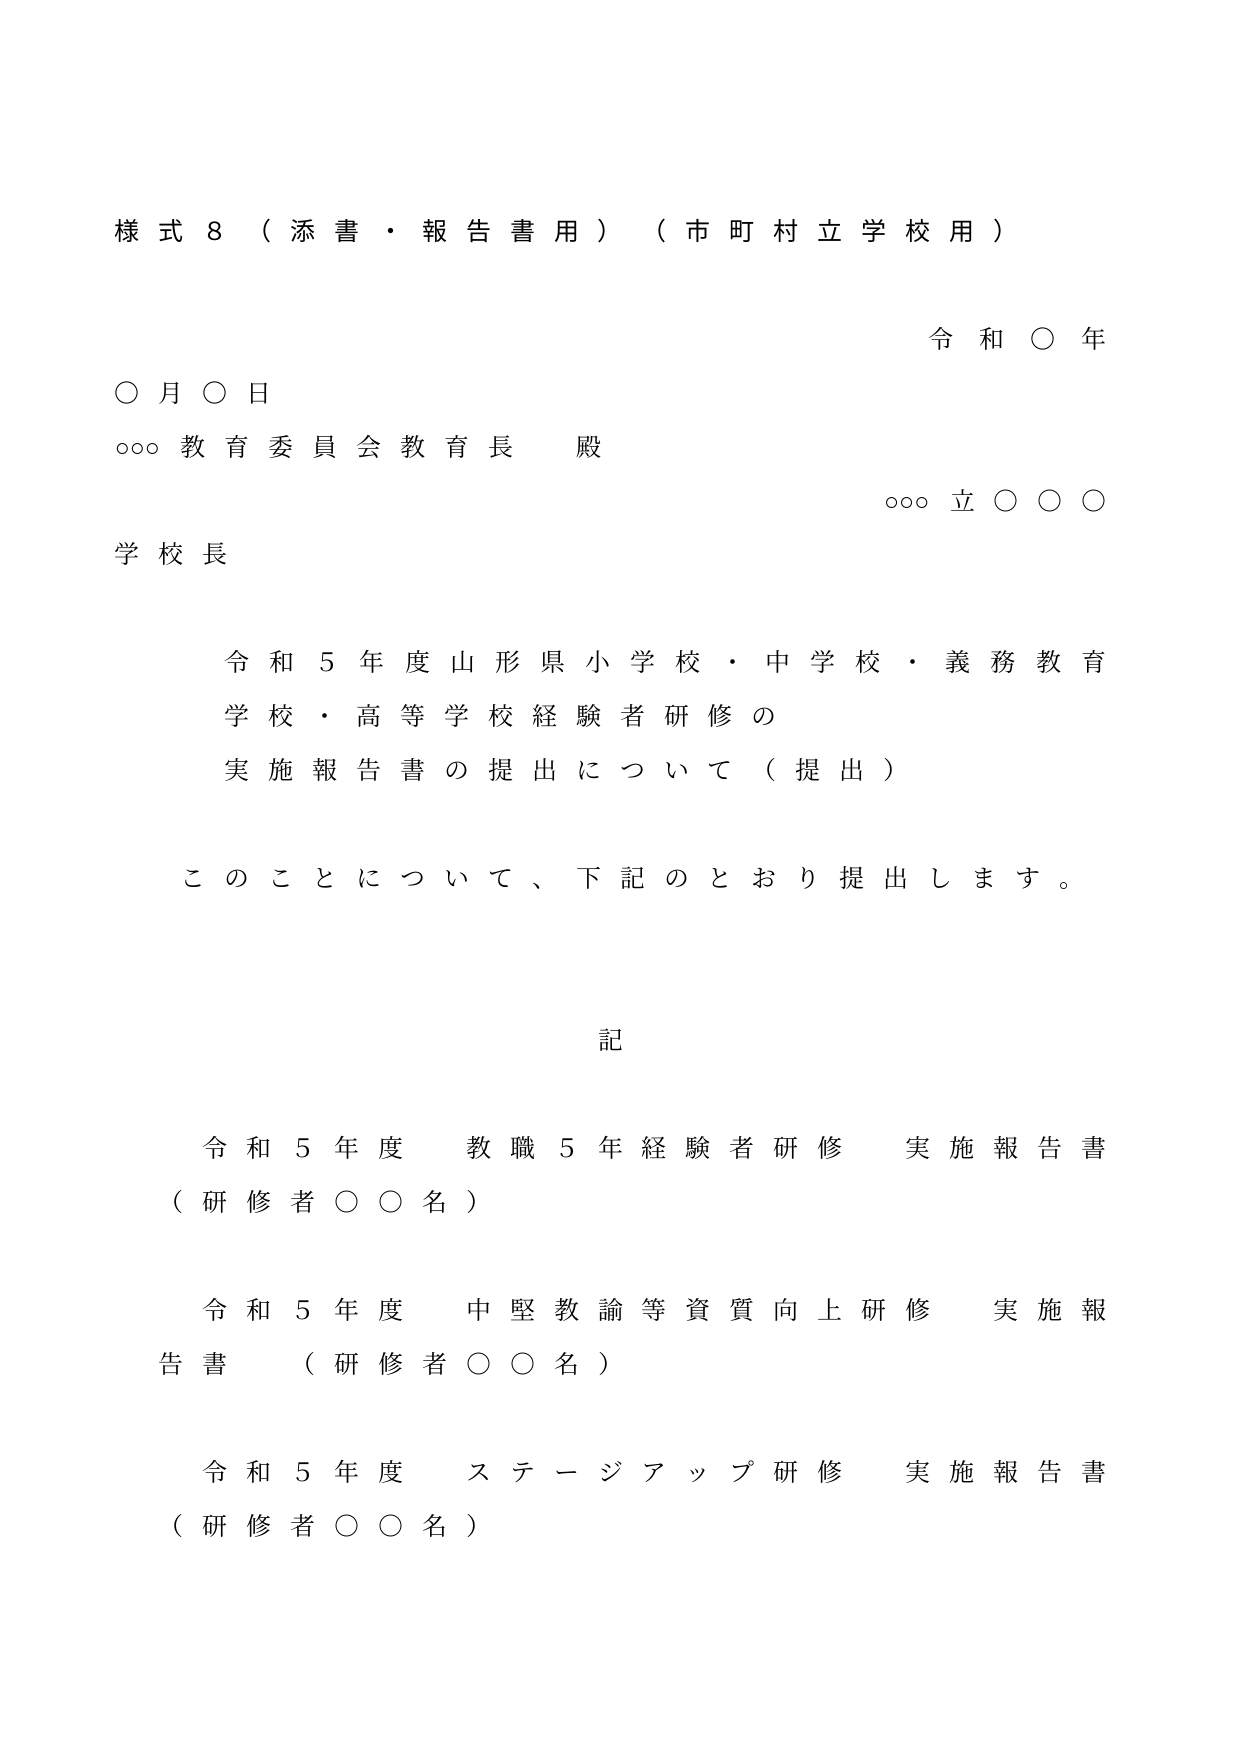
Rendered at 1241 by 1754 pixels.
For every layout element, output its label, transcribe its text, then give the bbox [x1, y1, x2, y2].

subtitle 令和５年度 教職５年経験者研修 実施報告書 （研修者○○名） [144, 1120, 1126, 1228]
text 実施報告書の提出について（提出） [215, 742, 1126, 796]
text ○○○教育委員会教育長 殿 [114, 418, 1126, 472]
text 令和〇年〇月〇日 [114, 310, 1126, 418]
text このことについて、下記のとおり提出します。 [114, 850, 1126, 904]
text 令和５年度山形県小学校・中学校・義務教育学校・高等学校経験者研修の [215, 634, 1126, 742]
subtitle 令和５年度 ステージアップ研修 実施報告書 （研修者○○名） [144, 1443, 1126, 1551]
subtitle 記 [114, 1012, 1126, 1066]
text ○○○立○○○学校長 [114, 472, 1126, 580]
text 様式８（添書・報告書用）（市町村立学校用） [114, 202, 1126, 256]
subtitle 令和５年度 中堅教諭等資質向上研修 実施報告書 （研修者○○名） [144, 1282, 1126, 1389]
